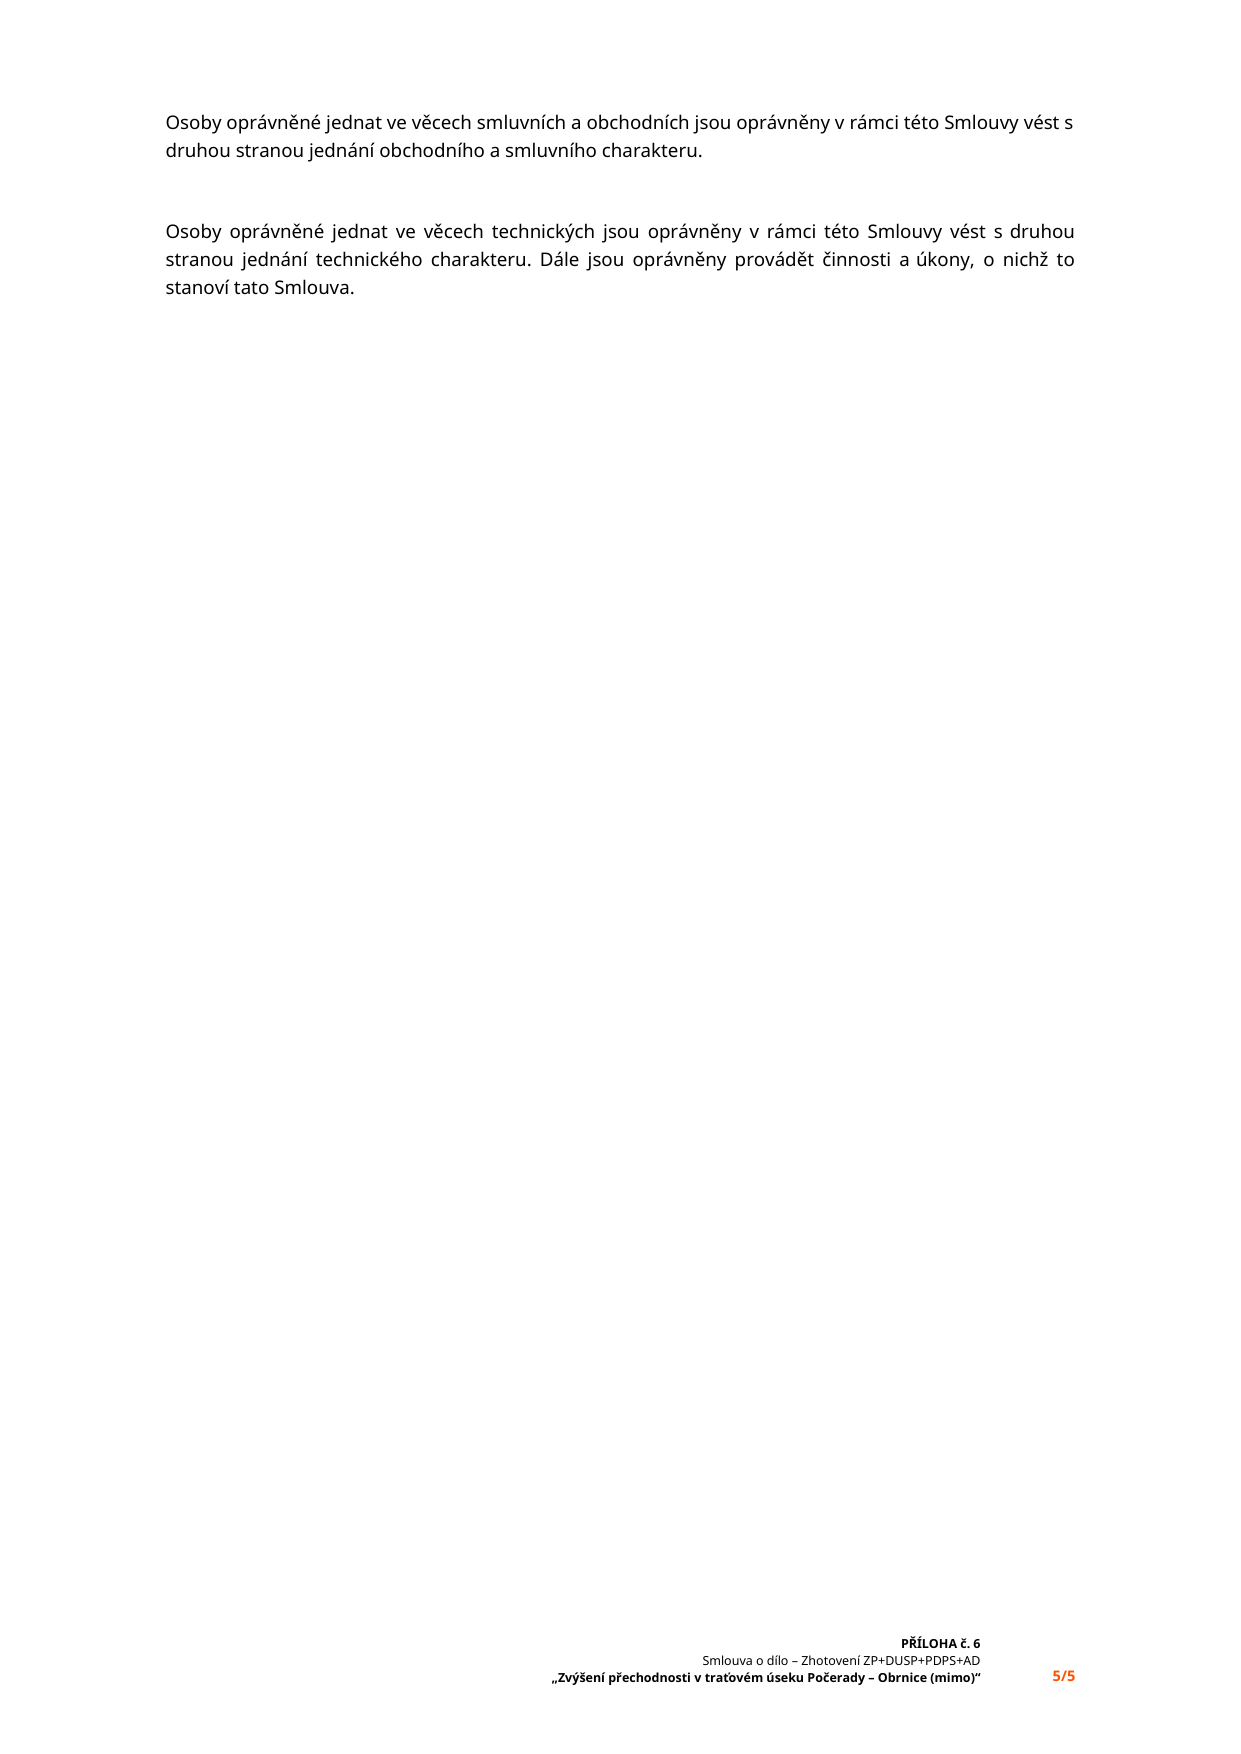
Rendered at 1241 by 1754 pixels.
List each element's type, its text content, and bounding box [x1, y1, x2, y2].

text Osoby oprávněné jednat ve věcech smluvních a obchodních jsou oprávněny v rámci této Smlouvy vést s druhou stranou jednání obchodního a smluvního charakteru. [165, 109, 1075, 163]
text Osoby oprávněné jednat ve věcech technických jsou oprávněny v rámci této Smlouvy vést s druhou stranou jednání technického charakteru. Dále jsou oprávněny provádět činnosti a úkony, o nichž to stanoví tato Smlouva. [165, 218, 1075, 300]
